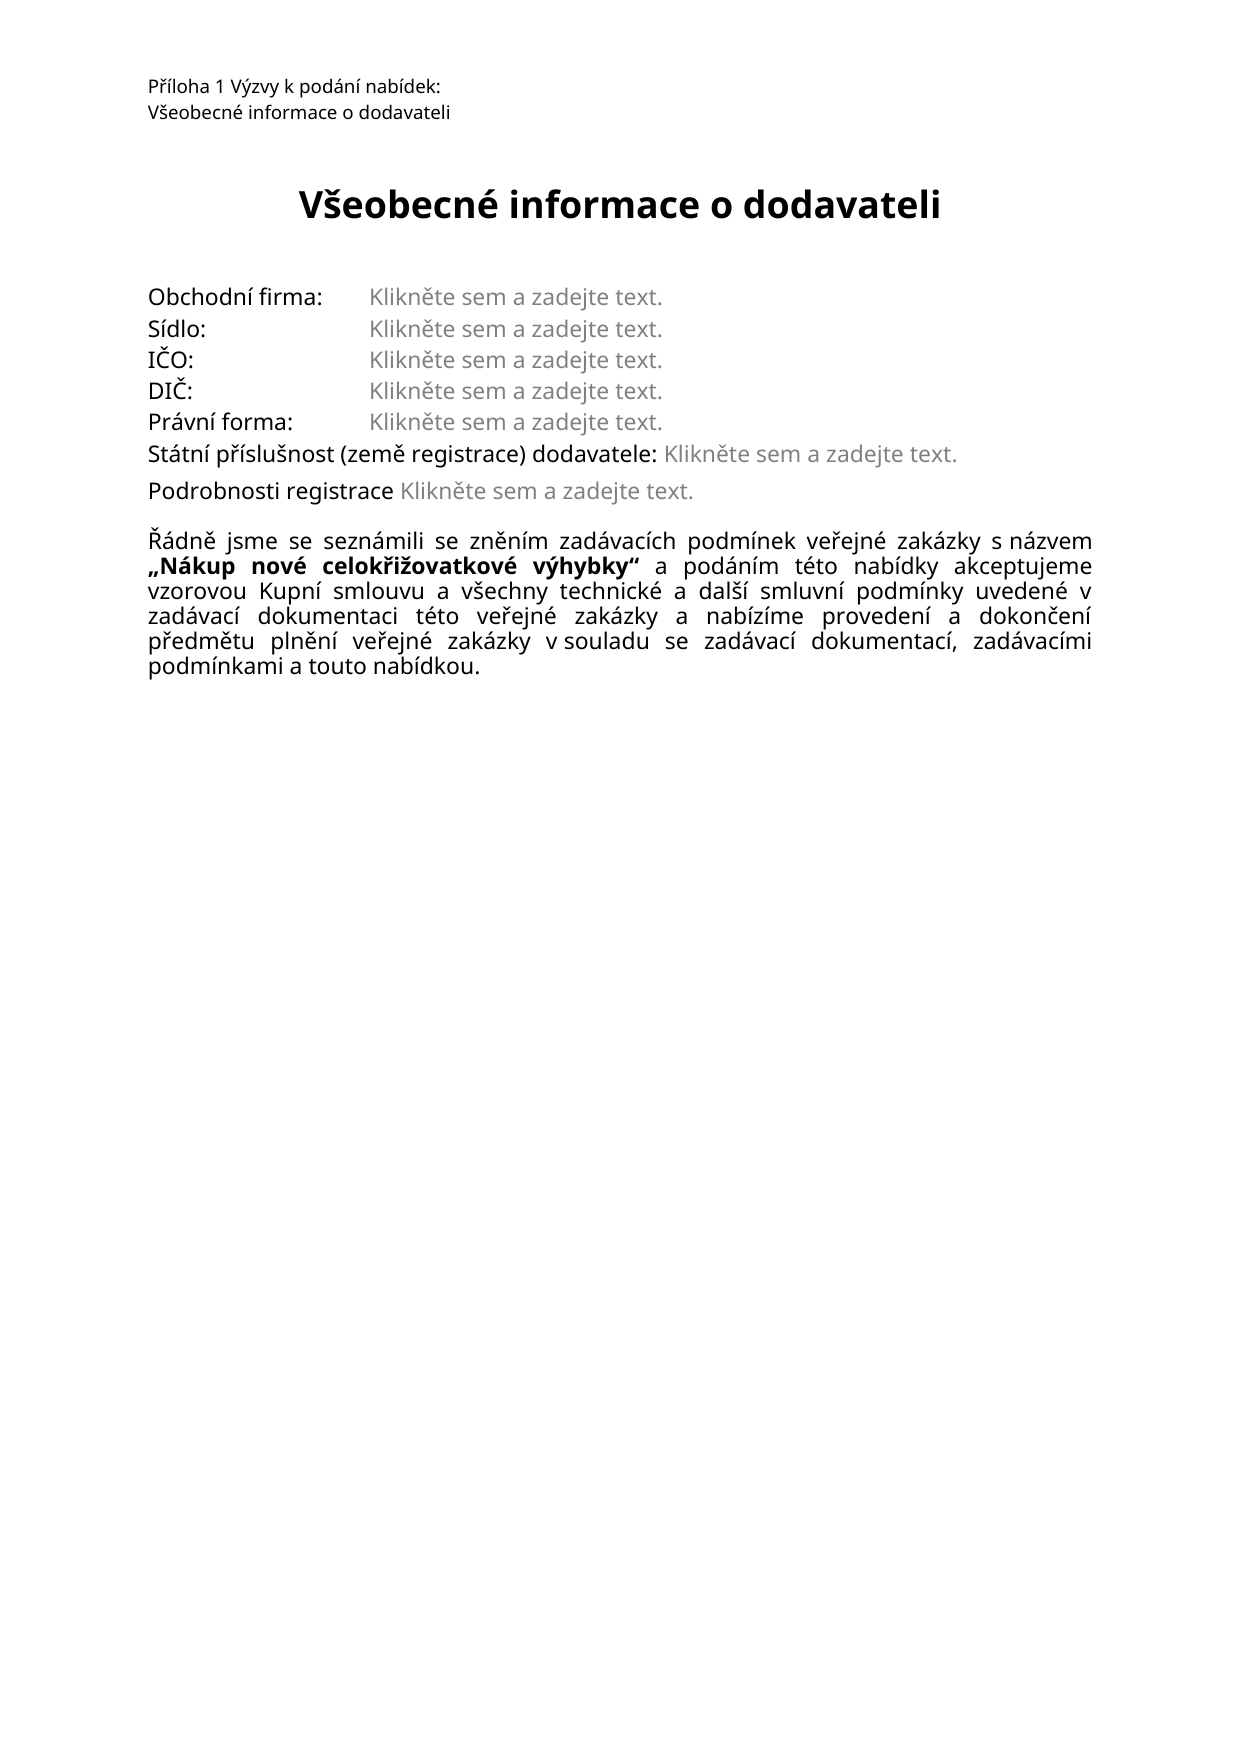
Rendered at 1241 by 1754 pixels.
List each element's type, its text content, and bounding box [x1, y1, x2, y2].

text Právní forma: [148, 411, 1093, 436]
text Podrobnosti registrace [148, 479, 1093, 504]
text Státní příslušnost (země registrace) dodavatele: [148, 442, 1093, 467]
text DIČ: [148, 379, 1093, 404]
text IČO: [148, 348, 1093, 373]
title Všeobecné informace o dodavateli [148, 178, 1093, 229]
text Obchodní firma: [148, 286, 1093, 311]
text Sídlo: [148, 317, 1093, 342]
text Řádně jsme se seznámili se zněním zadávacích podmínek veřejné zakázky s názvem „Nákup nové celokřižovatkové výhybky“ a podáním této nabídky akceptujeme vzorovou Kupní smlouvu a všechny technické a další smluvní podmínky uvedené v zadávací dokumentaci této veřejné zakázky a nabízíme provedení a dokončení předmětu plnění veřejné zakázky v souladu se zadávací dokumentací, zadávacími podmínkami a touto nabídkou. [148, 529, 1093, 679]
